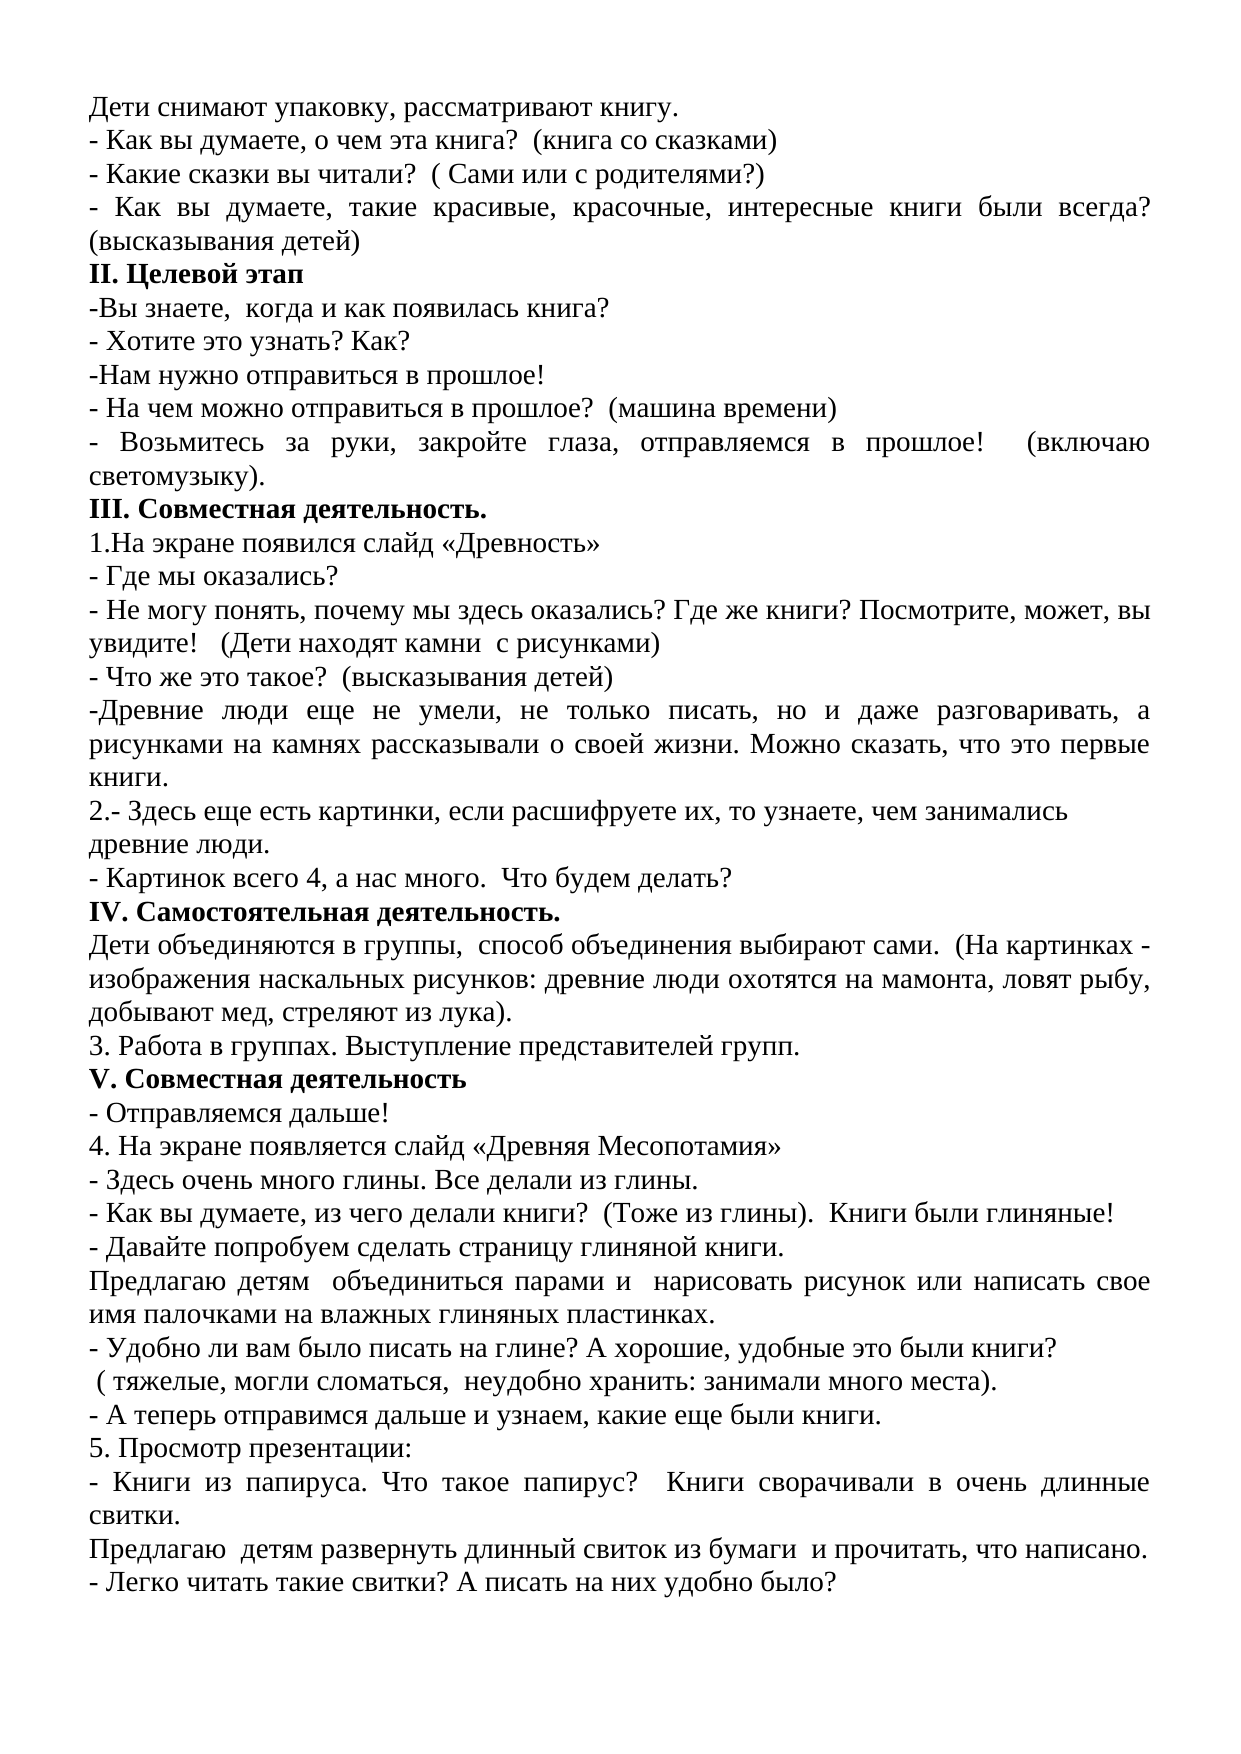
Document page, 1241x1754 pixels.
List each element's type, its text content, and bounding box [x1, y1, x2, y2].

text 1.На экране появился слайд «Древность» [89, 525, 1152, 558]
text Предлагаю детям развернуть длинный свиток из бумаги и прочитать, что написано. [89, 1531, 1152, 1564]
text - Возьмитесь за руки, закройте глаза, отправляемся в прошлое! (включаю светомузыку). [89, 424, 1152, 491]
text Предлагаю детям объединиться парами и нарисовать рисунок или написать свое имя палочками на влажных глиняных пластинках. [89, 1263, 1152, 1330]
text - Здесь очень много глины. Все делали из глины. [89, 1162, 1152, 1196]
text 5. Просмотр презентации: [89, 1430, 1152, 1464]
text - Отправляемся дальше! [89, 1095, 1152, 1128]
text - Книги из папируса. Что такое папирус? Книги сворачивали в очень длинные свитки. [89, 1464, 1152, 1531]
text 3. Работа в группах. Выступление представителей групп. [89, 1028, 1152, 1061]
text III. Совместная деятельность. [89, 491, 1152, 525]
text 4. На экране появляется слайд «Древняя Месопотамия» [89, 1128, 1152, 1162]
text Дети объединяются в группы, способ объединения выбирают сами. (На картинках - изображения наскальных рисунков: древние люди охотятся на мамонта, ловят рыбу, добывают мед, стреляют из лука). [89, 927, 1152, 1028]
text древние люди. [89, 827, 1152, 860]
text - Легко читать такие свитки? А писать на них удобно было? [89, 1564, 1152, 1598]
text V. Совместная деятельность [89, 1061, 1152, 1095]
text - Хотите это узнать? Как? [89, 323, 1152, 357]
text -Нам нужно отправиться в прошлое! [89, 357, 1152, 391]
text - Как вы думаете, такие красивые, красочные, интересные книги были всегда? (высказывания детей) [89, 189, 1152, 256]
text - Что же это такое? (высказывания детей) [89, 659, 1152, 692]
text IV. Самостоятельная деятельность. [89, 894, 1152, 927]
text - Как вы думаете, из чего делали книги? (Тоже из глины). Книги были глиняные! [89, 1196, 1152, 1229]
text - Как вы думаете, о чем эта книга? (книга со сказками) [89, 122, 1152, 156]
text - Где мы оказались? [89, 558, 1152, 592]
text 2.- Здесь еще есть картинки, если расшифруете их, то узнаете, чем занимались [89, 793, 1152, 827]
text ( тяжелые, могли сломаться, неудобно хранить: занимали много места). [89, 1363, 1152, 1397]
text - Какие сказки вы читали? ( Сами или с родителями?) [89, 156, 1152, 189]
text -Вы знаете, когда и как появилась книга? [89, 290, 1152, 323]
text - Картинок всего 4, а нас много. Что будем делать? [89, 860, 1152, 894]
text - Не могу понять, почему мы здесь оказались? Где же книги? Посмотрите, может, вы увидите! (Дети находят камни с рисунками) [89, 592, 1152, 659]
text - На чем можно отправиться в прошлое? (машина времени) [89, 391, 1152, 424]
text - Давайте попробуем сделать страницу глиняной книги. [89, 1229, 1152, 1263]
text II. Целевой этап [89, 256, 1152, 290]
text - А теперь отправимся дальше и узнаем, какие еще были книги. [89, 1397, 1152, 1430]
text - Удобно ли вам было писать на глине? А хорошие, удобные это были книги? [89, 1330, 1152, 1363]
text Дети снимают упаковку, рассматривают книгу. [89, 89, 1152, 122]
text -Древние люди еще не умели, не только писать, но и даже разговаривать, а рисунками на камнях рассказывали о своей жизни. Можно сказать, что это первые книги. [89, 692, 1152, 793]
